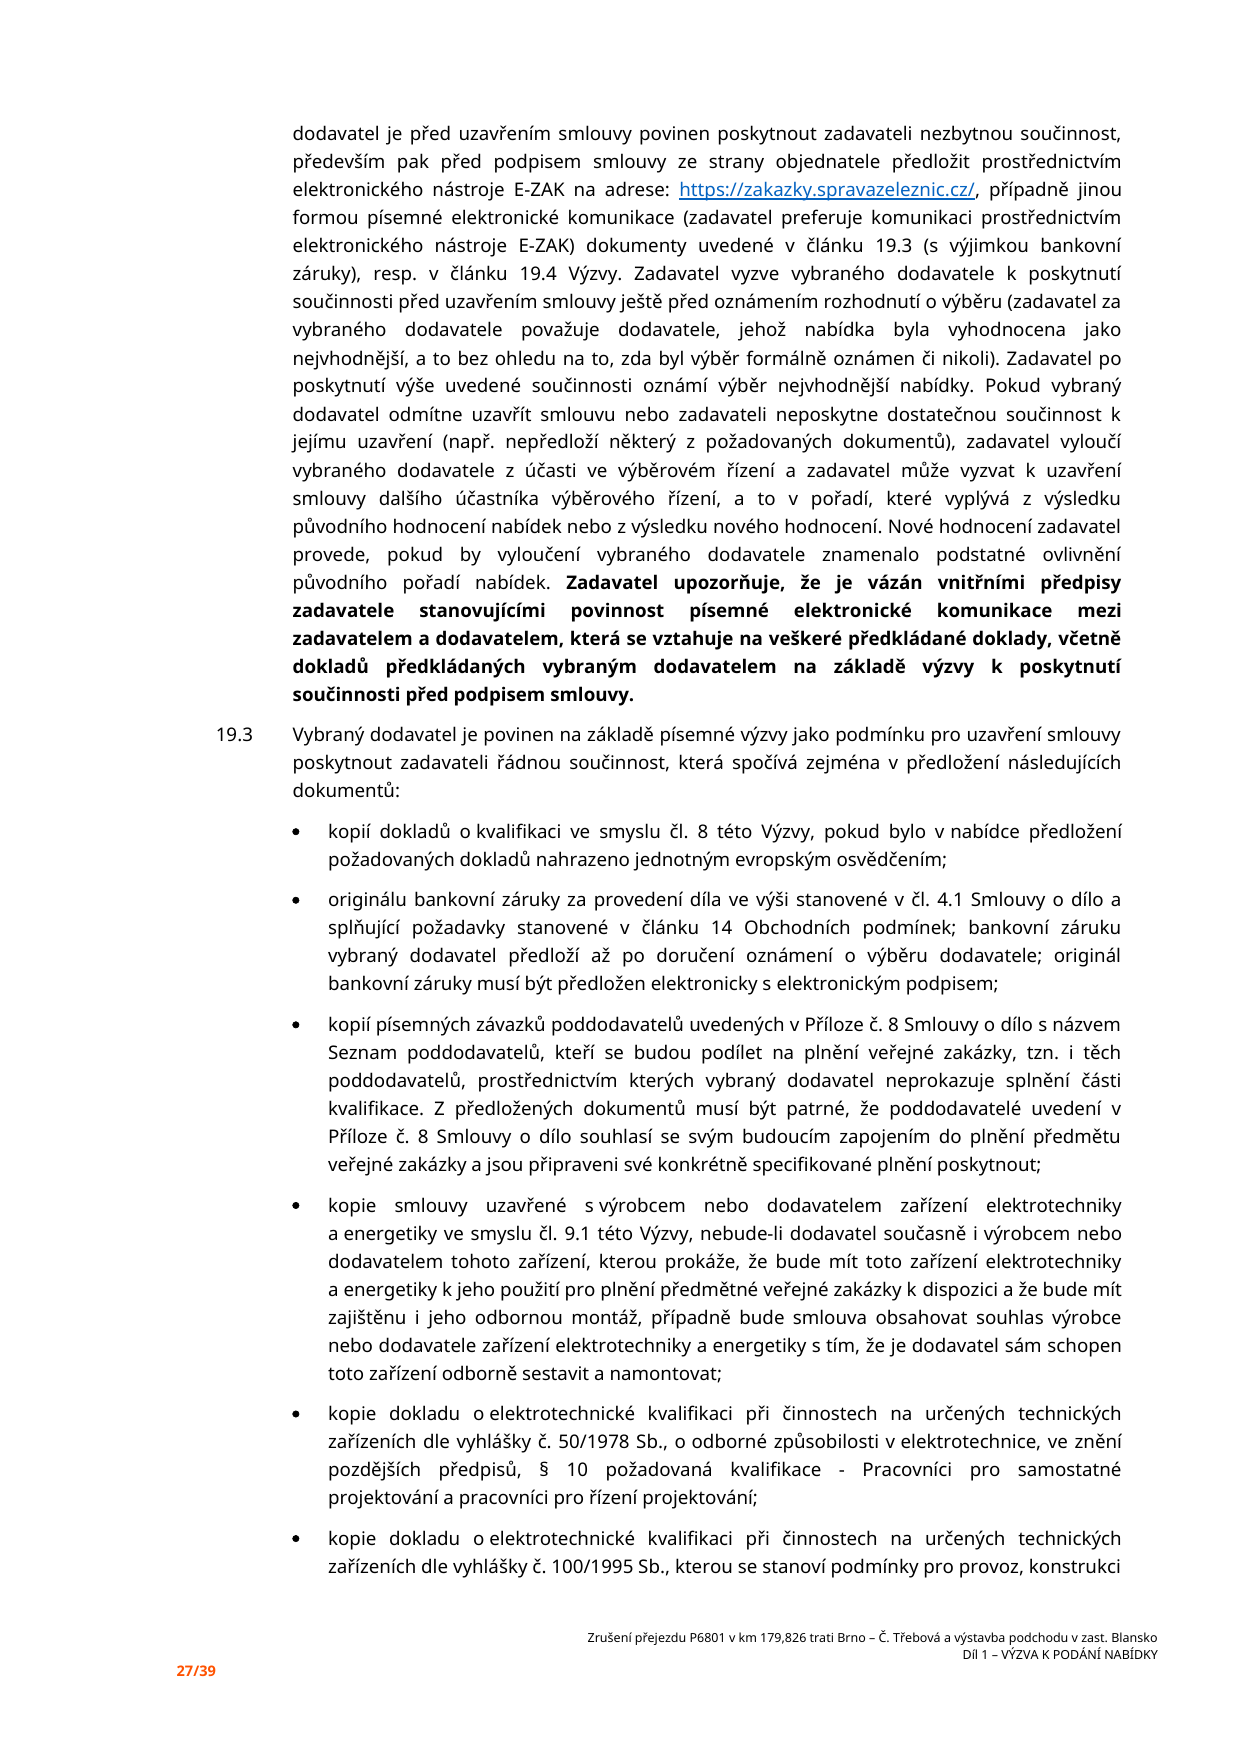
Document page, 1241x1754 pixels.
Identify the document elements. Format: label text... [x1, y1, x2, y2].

text kopií písemných závazků poddodavatelů uvedených v Příloze č. 8 Smlouvy o dílo s názvem Seznam poddodavatelů, kteří se budou podílet na plnění veřejné zakázky, tzn. i těch poddodavatelů, prostřednictvím kterých vybraný dodavatel neprokazuje splnění části kvalifikace. Z předložených dokumentů musí být patrné, že poddodavatelé uvedení v Příloze č. 8 Smlouvy o dílo souhlasí se svým budoucím zapojením do plnění předmětu veřejné zakázky a jsou připraveni své konkrétně specifikované plnění poskytnout; [292, 1011, 1122, 1177]
text kopie dokladu o elektrotechnické kvalifikaci při činnostech na určených technických zařízeních dle vyhlášky č. 50/1978 Sb., o odborné způsobilosti v elektrotechnice, ve znění pozdějších předpisů, § 10 požadovaná kvalifikace - Pracovníci pro samostatné projektování a pracovníci pro řízení projektování; [292, 1401, 1122, 1510]
text originálu bankovní záruky za provedení díla ve výši stanovené v čl. 4.1 Smlouvy o dílo a splňující požadavky stanovené v článku 14 Obchodních podmínek; bankovní záruku vybraný dodavatel předloží až po doručení oznámení o výběru dodavatele; originál bankovní záruky musí být předložen elektronicky s elektronickým podpisem; [292, 887, 1122, 996]
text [292, 1525, 1122, 1579]
text kopie smlouvy uzavřené s výrobcem nebo dodavatelem zařízení elektrotechniky a energetiky ve smyslu čl. 9.1 této Výzvy, nebude-li dodavatel současně i výrobcem nebo dodavatelem tohoto zařízení, kterou prokáže, že bude mít toto zařízení elektrotechniky a energetiky k jeho použití pro plnění předmětné veřejné zakázky k dispozici a že bude mít zajištěnu i jeho odbornou montáž, případně bude smlouva obsahovat souhlas výrobce nebo dodavatele zařízení elektrotechniky a energetiky s tím, že je dodavatel sám schopen toto zařízení odborně sestavit a namontovat; [292, 1192, 1122, 1386]
text Vybraný dodavatel je povinen na základě písemné výzvy jako podmínku pro uzavření smlouvy poskytnout zadavateli řádnou součinnost, která spočívá zejména v předložení následujících dokumentů: [216, 722, 1122, 803]
text kopií dokladů o kvalifikaci ve smyslu čl. 8 této Výzvy, pokud bylo v nabídce předložení požadovaných dokladů nahrazeno jednotným evropským osvědčením; [292, 818, 1122, 872]
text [216, 121, 1122, 707]
